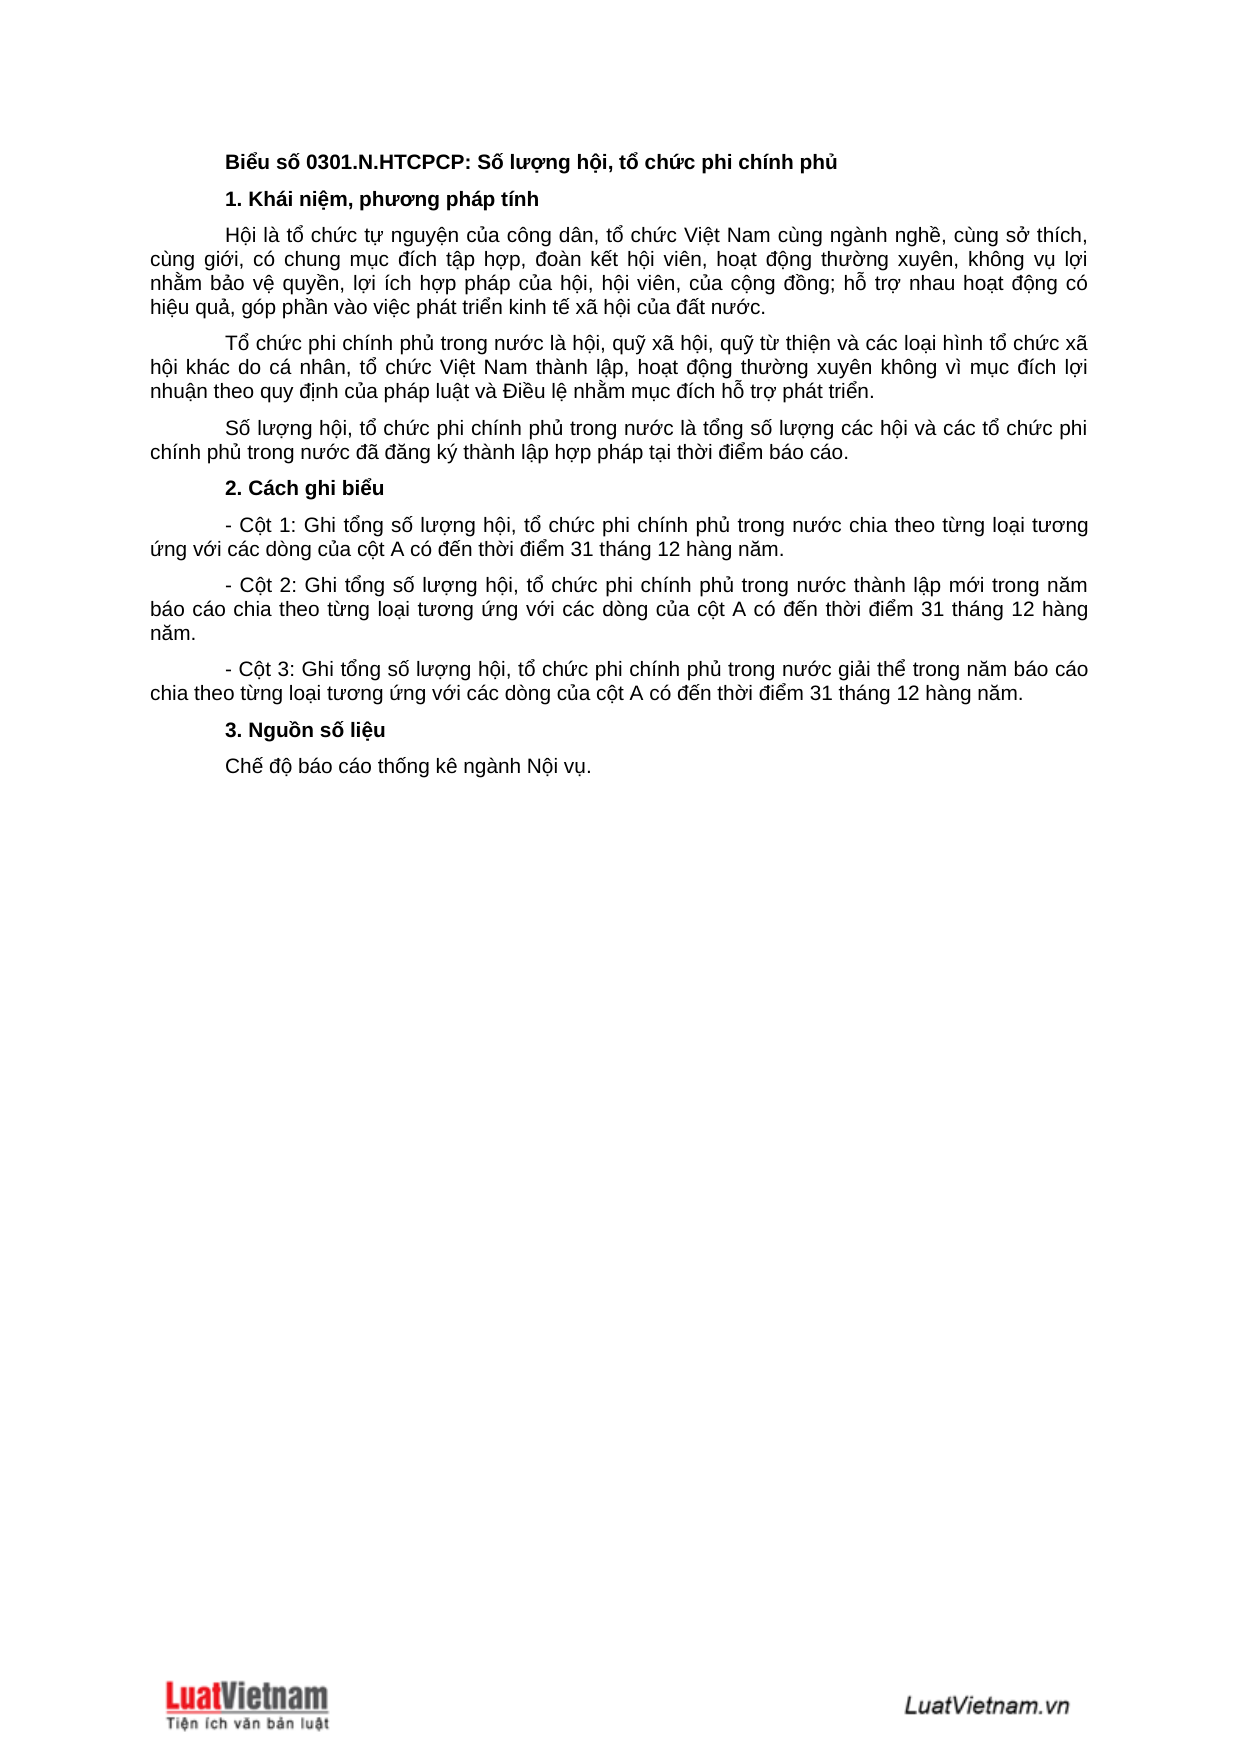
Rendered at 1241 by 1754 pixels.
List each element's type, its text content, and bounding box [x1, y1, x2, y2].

text 1. Khái niệm, phương pháp tính [150, 186, 1090, 210]
text - Cột 3: Ghi tổng số lượng hội, tổ chức phi chính phủ trong nước giải thể trong năm báo cáo chia theo từng loại tương ứng với các dòng của cột A có đến thời điểm 31 tháng 12 hàng năm. [150, 657, 1090, 705]
text 2. Cách ghi biểu [150, 476, 1090, 500]
text Số lượng hội, tổ chức phi chính phủ trong nước là tổng số lượng các hội và các tổ chức phi chính phủ trong nước đã đăng ký thành lập hợp pháp tại thời điểm báo cáo. [150, 416, 1090, 463]
text - Cột 1: Ghi tổng số lượng hội, tổ chức phi chính phủ trong nước chia theo từng loại tương ứng với các dòng của cột A có đến thời điểm 31 tháng 12 hàng năm. [150, 512, 1090, 560]
text Hội là tổ chức tự nguyện của công dân, tổ chức Việt Nam cùng ngành nghề, cùng sở thích, cùng giới, có chung mục đích tập hợp, đoàn kết hội viên, hoạt động thường xuyên, không vụ lợi nhằm bảo vệ quyền, lợi ích hợp pháp của hội, hội viên, của cộng đồng; hỗ trợ nhau hoạt động có hiệu quả, góp phần vào việc phát triển kinh tế xã hội của đất nước. [150, 223, 1090, 319]
text - Cột 2: Ghi tổng số lượng hội, tổ chức phi chính phủ trong nước thành lập mới trong năm báo cáo chia theo từng loại tương ứng với các dòng của cột A có đến thời điểm 31 tháng 12 hàng năm. [150, 573, 1090, 645]
text Chế độ báo cáo thống kê ngành Nội vụ. [150, 754, 1090, 778]
picture [150, 1660, 1089, 1754]
text Tổ chức phi chính phủ trong nước là hội, quỹ xã hội, quỹ từ thiện và các loại hình tổ chức xã hội khác do cá nhân, tổ chức Việt Nam thành lập, hoạt động thường xuyên không vì mục đích lợi nhuận theo quy định của pháp luật và Điều lệ nhằm mục đích hỗ trợ phát triển. [150, 331, 1090, 403]
text Biểu số 0301.N.HTCPCP: Số lượng hội, tổ chức phi chính phủ [150, 150, 1090, 174]
text 3. Nguồn số liệu [150, 718, 1090, 742]
